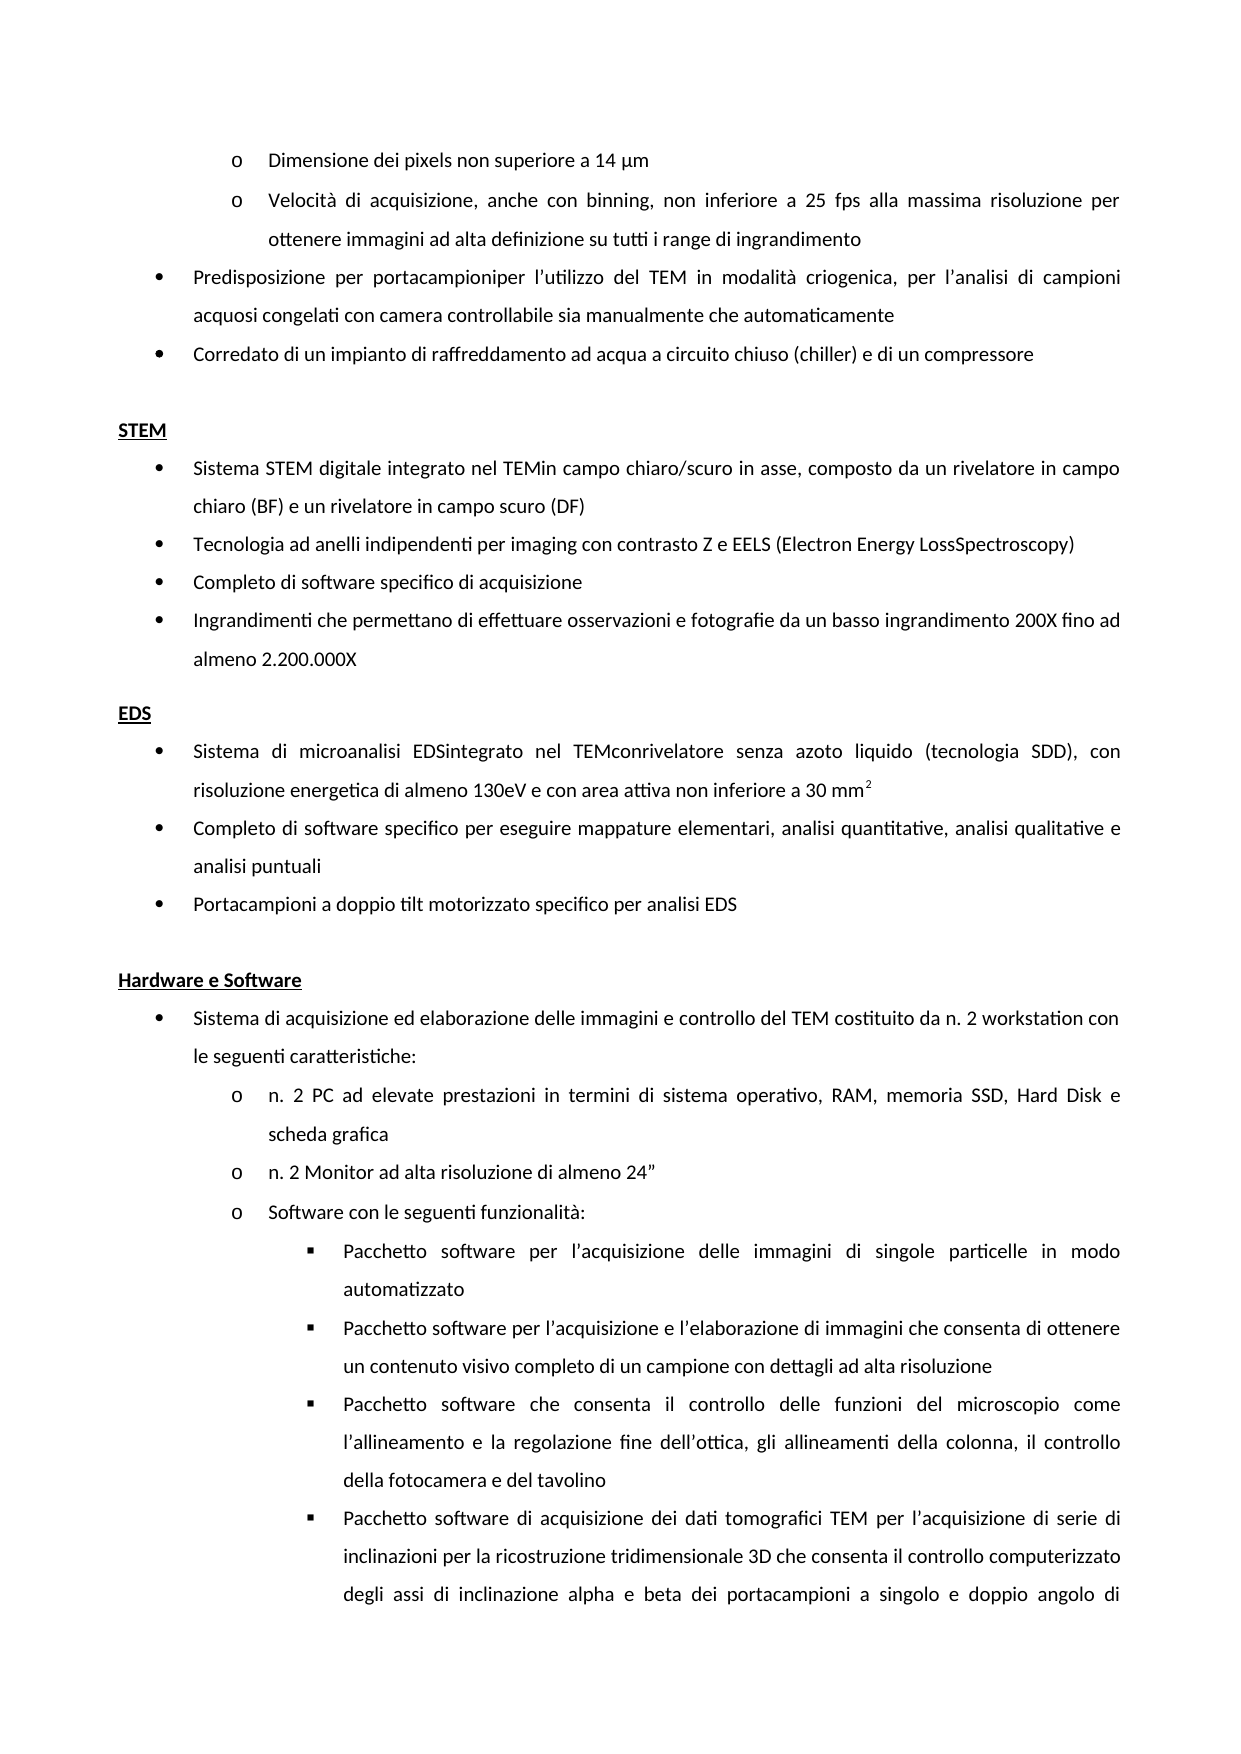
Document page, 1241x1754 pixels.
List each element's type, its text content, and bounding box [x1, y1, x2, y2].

list n. 2 Monitor ad alta risoluzione di almeno 24” [231, 1159, 1122, 1186]
list Software con le seguenti funzionalità: [231, 1199, 1122, 1225]
list Corredato di un impianto di raffreddamento ad acqua a circuito chiuso (chiller) e di un compressore [156, 341, 1122, 366]
list Completo di software specifico di acquisizione [156, 569, 1122, 595]
list Tecnologia ad anelli indipendenti per imaging con contrasto Z e EELS (Electron Energy LossSpectroscopy) [156, 531, 1122, 557]
list Portacampioni a doppio tilt motorizzato specifico per analisi EDS [156, 891, 1122, 917]
list Pacchetto software che consenta il controllo delle funzioni del microscopio come l’allineamento e la regolazione fine dell’ottica, gli allineamenti della colonna, il controllo della fotocamera e del tavolino [306, 1391, 1122, 1493]
list Dimensione dei pixels non superiore a 14 µm [231, 148, 1122, 174]
list Ingrandimenti che permettano di effettuare osservazioni e fotografie da un basso ingrandimento 200X fino ad almeno 2.200.000X [156, 608, 1122, 671]
list Sistema di microanalisi EDSintegrato nel TEMconrivelatore senza azoto liquido (tecnologia SDD), con risoluzione energetica di almeno 130eV e con area attiva non inferiore a 30 mm2 [156, 739, 1122, 802]
text EDS [118, 701, 1122, 726]
list Sistema STEM digitale integrato nel TEMin campo chiaro/scuro in asse, composto da un rivelatore in campo chiaro (BF) e un rivelatore in campo scuro (DF) [156, 455, 1122, 519]
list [306, 1505, 1122, 1607]
list Predisposizione per portacampioniper l’utilizzo del TEM in modalità criogenica, per l’analisi di campioni acquosi congelati con camera controllabile sia manualmente che automaticamente [156, 264, 1122, 328]
list Sistema di acquisizione ed elaborazione delle immagini e controllo del TEM costituito da n. 2 workstation con le seguenti caratteristiche: [156, 1006, 1122, 1069]
list Pacchetto software per l’acquisizione delle immagini di singole particelle in modo automatizzato [306, 1238, 1122, 1302]
list Pacchetto software per l’acquisizione e l’elaborazione di immagini che consenta di ottenere un contenuto visivo completo di un campione con dettagli ad alta risoluzione [306, 1315, 1122, 1378]
list Velocità di acquisizione, anche con binning, non inferiore a 25 fps alla massima risoluzione per ottenere immagini ad alta definizione su tutti i range di ingrandimento [231, 187, 1122, 252]
list Completo di software specifico per eseguire mappature elementari, analisi quantitative, analisi qualitative e analisi puntuali [156, 815, 1122, 878]
text Hardware e Software [118, 967, 1122, 993]
list n. 2 PC ad elevate prestazioni in termini di sistema operativo, RAM, memoria SSD, Hard Disk e scheda grafica [231, 1082, 1122, 1146]
text STEM [118, 417, 1122, 442]
